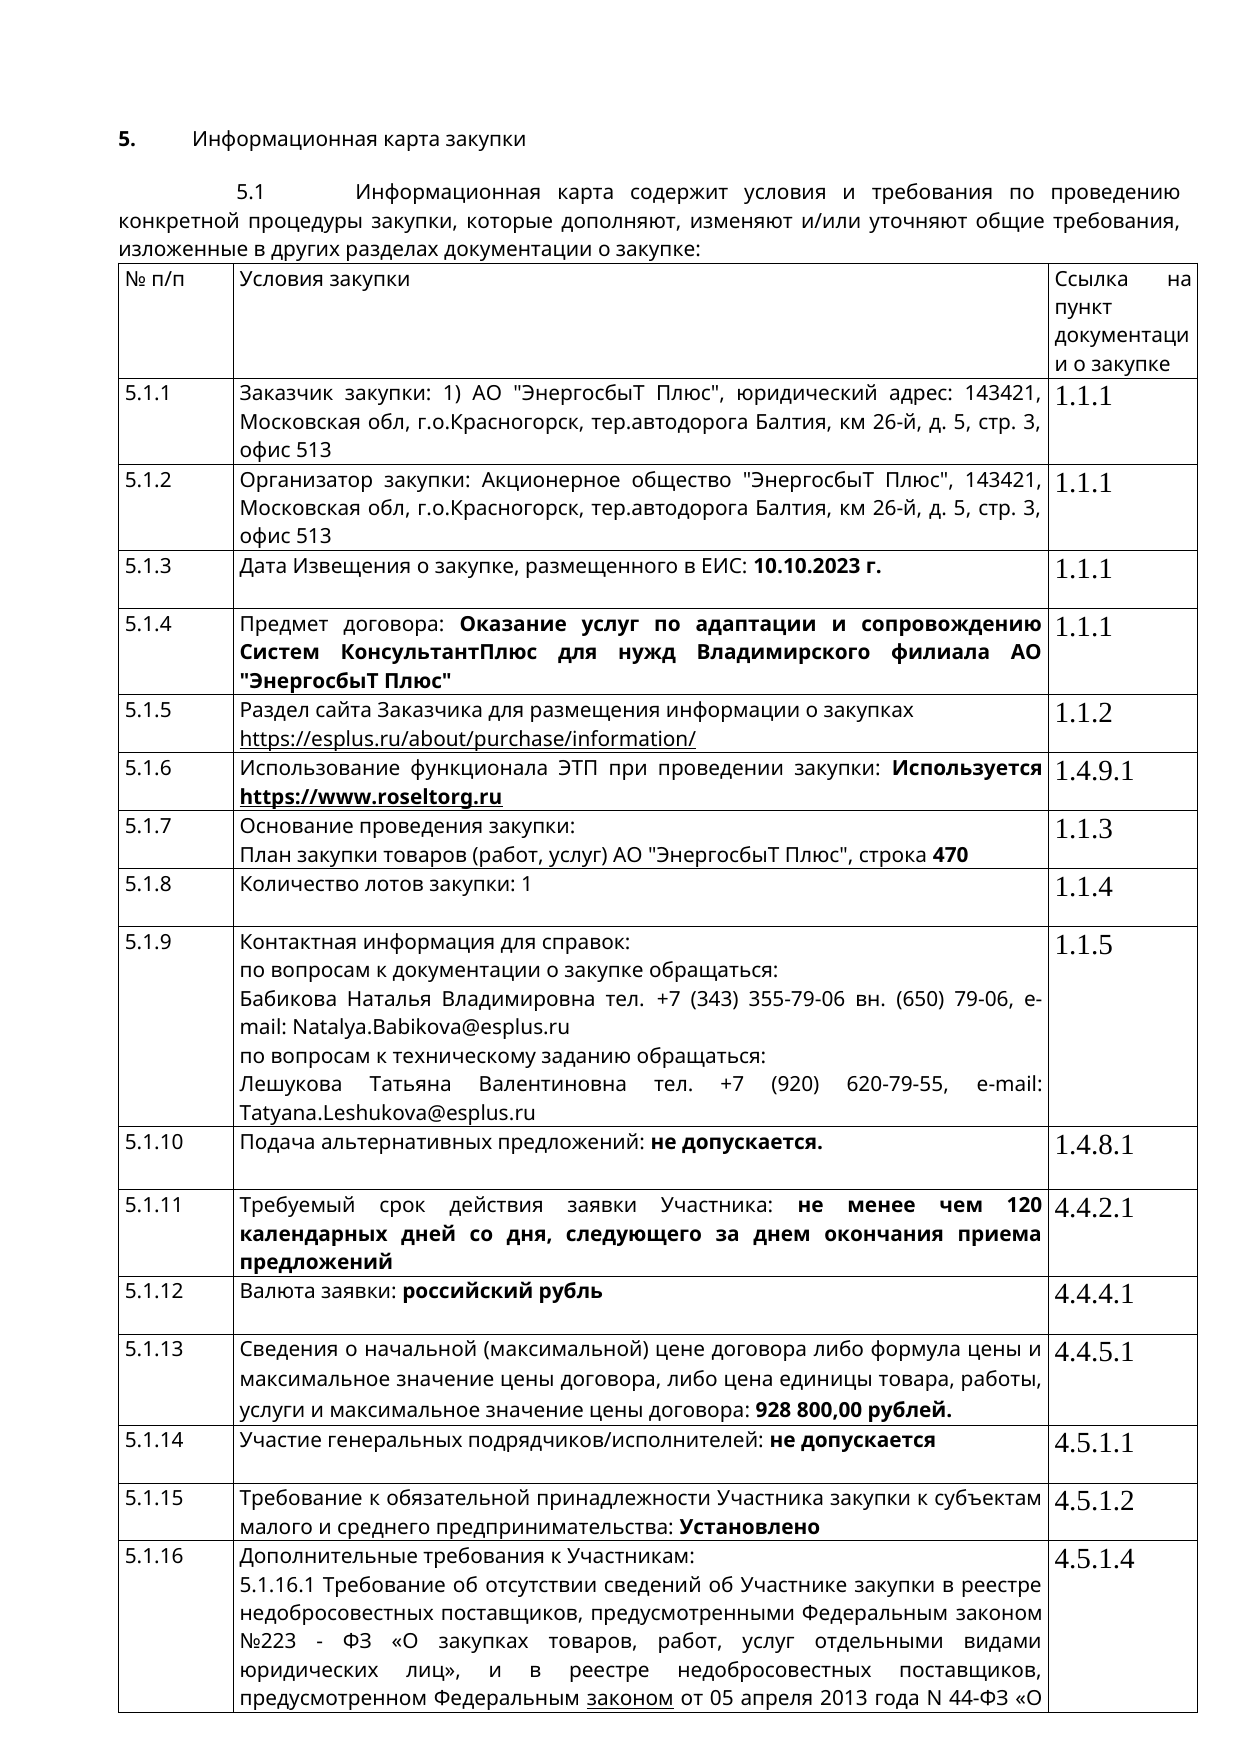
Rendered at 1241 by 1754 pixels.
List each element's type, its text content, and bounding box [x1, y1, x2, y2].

table_cell 4.5.1.2 [1049, 1484, 1197, 1540]
table_cell Подача альтернативных предложений: не допускается. [234, 1127, 1048, 1189]
table_cell 4.5.1.1 [1049, 1426, 1197, 1482]
table_cell 4.4.5.1 [1049, 1335, 1197, 1424]
table_cell [119, 811, 233, 868]
table_cell 1.1.3 [1049, 811, 1197, 868]
table_cell 1.1.1 [1049, 551, 1197, 608]
table_cell Заказчик закупки: 1) АО "ЭнергосбыТ Плюс", юридический адрес: 143421, Московская обл, г.о.Красногорск, тер.автодорога Балтия, км 26-й, д. 5, стр. 3, офис 513 [234, 379, 1048, 464]
table_cell [119, 465, 233, 550]
table_cell [119, 1127, 233, 1189]
table_cell [119, 753, 233, 810]
table_cell Основание проведения закупки: План закупки товаров (работ, услуг) АО "ЭнергосбыТ Плюс", строка 470 [234, 811, 1048, 868]
table_cell Требуемый срок действия заявки Участника: не менее чем 120 календарных дней со дня, следующего за днем окончания приема предложений [234, 1190, 1048, 1276]
table_cell 1.4.8.1 [1049, 1127, 1197, 1189]
table_cell Предмет договора: Оказание услуг по адаптации и сопровождению Систем КонсультантПлюс для нужд Владимирского филиала АО "ЭнергосбыТ Плюс" [234, 609, 1048, 694]
table_cell Сведения о начальной (максимальной) цене договора либо формула цены и максимальное значение цены договора, либо цена единицы товара, работы, услуги и максимальное значение цены договора: 928 800,00 рублей. [234, 1335, 1048, 1424]
table_cell [119, 695, 233, 752]
table_cell [119, 1484, 233, 1540]
table_cell 1.1.1 [1049, 379, 1197, 464]
table_cell Раздел сайта Заказчика для размещения информации о закупках https://esplus.ru/about/purchase/information/ [234, 695, 1048, 752]
table_cell 1.1.1 [1049, 609, 1197, 694]
table_cell 1.1.4 [1049, 869, 1197, 926]
table_cell [119, 1190, 233, 1276]
table_cell Дата Извещения о закупке, размещенного в ЕИС: 10.10.2023 г. [234, 551, 1048, 608]
table_cell 4.5.1.4 [1049, 1541, 1197, 1712]
table_cell 4.4.4.1 [1049, 1277, 1197, 1333]
table_cell [119, 1541, 233, 1712]
table_cell Требование к обязательной принадлежности Участника закупки к субъектам малого и среднего предпринимательства: Установлено [234, 1484, 1048, 1540]
text 5.1 Информационная карта содержит условия и требования по проведению конкретной процедуры закупки, которые дополняют, изменяют и/или уточняют общие требования, изложенные в других разделах документации о закупке: [118, 177, 1181, 263]
table_cell Валюта заявки: российский рубль [234, 1277, 1048, 1333]
table_cell [119, 869, 233, 926]
table_cell 4.4.2.1 [1049, 1190, 1197, 1276]
table_cell [119, 379, 233, 464]
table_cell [234, 1541, 1048, 1712]
table_header № п/п [119, 264, 233, 377]
table_cell 1.1.2 [1049, 695, 1197, 752]
table_cell [119, 1335, 233, 1424]
table_header Ссылка на пункт документации о закупке [1049, 264, 1197, 377]
table_cell [119, 551, 233, 608]
table_header Условия закупки [234, 264, 1048, 377]
table_cell 1.1.1 [1049, 465, 1197, 550]
table_cell Контактная информация для справок: по вопросам к документации о закупке обращаться: Бабикова Наталья Владимировна тел. +7 (343) 355-79-06 вн. (650) 79-06, e-mail: Natalya.Babikova@esplus.ru по вопросам к техническому заданию обращаться: Лешукова Татьяна Валентиновна тел. +7 (920) 620-79-55, e-mail: Tatyana.Leshukova@esplus.ru [234, 927, 1048, 1126]
table_cell 1.1.5 [1049, 927, 1197, 1126]
table_cell [119, 1277, 233, 1333]
table_cell Количество лотов закупки: 1 [234, 869, 1048, 926]
table_cell Участие генеральных подрядчиков/исполнителей: не допускается [234, 1426, 1048, 1482]
table_cell [119, 927, 233, 1126]
subtitle Информационная карта закупки [118, 124, 1181, 152]
table_cell Использование функционала ЭТП при проведении закупки: Используется https://www.roseltorg.ru [234, 753, 1048, 810]
table_cell [119, 1426, 233, 1482]
table_cell [119, 609, 233, 694]
table_cell Организатор закупки: Акционерное общество "ЭнергосбыТ Плюс", 143421, Московская обл, г.о.Красногорск, тер.автодорога Балтия, км 26-й, д. 5, стр. 3, офис 513 [234, 465, 1048, 550]
table_cell 1.4.9.1 [1049, 753, 1197, 810]
